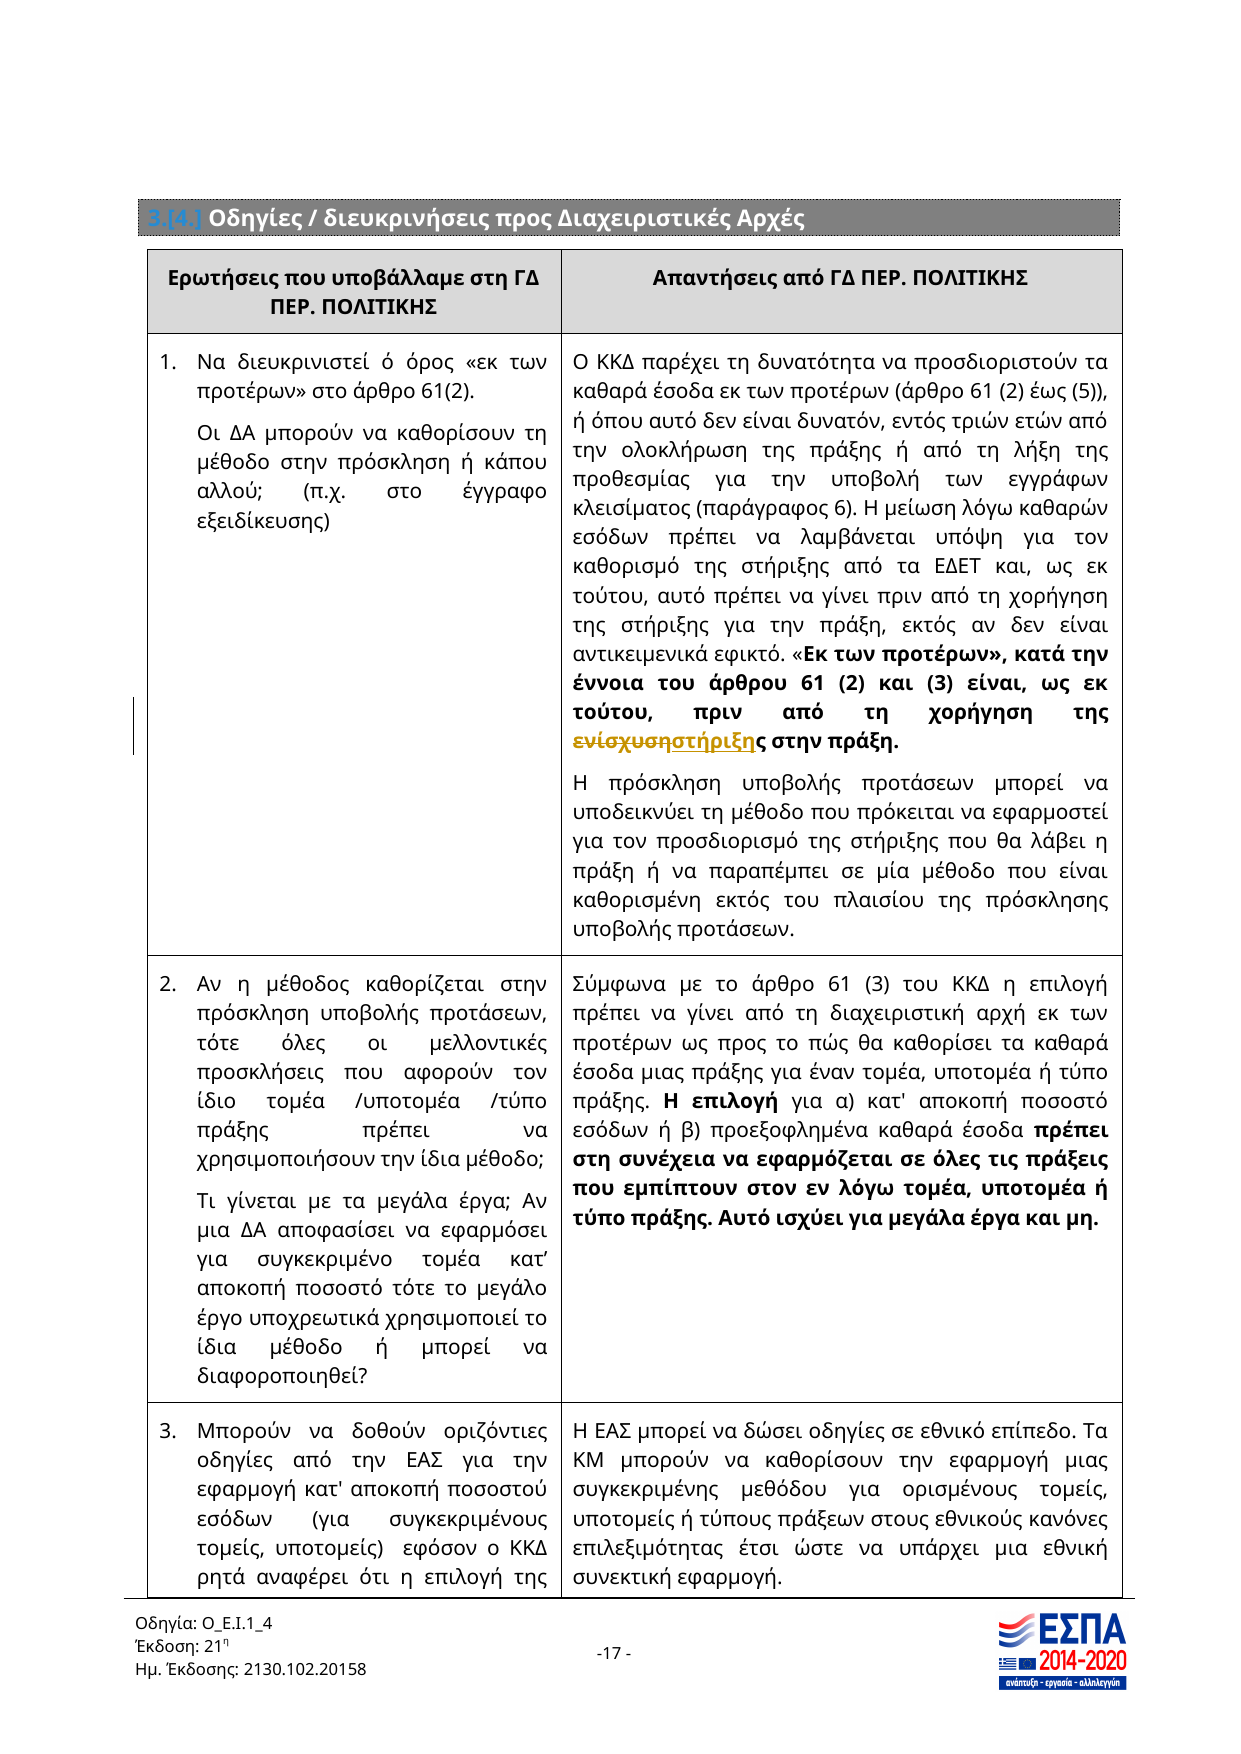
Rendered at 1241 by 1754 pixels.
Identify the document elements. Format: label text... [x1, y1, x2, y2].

table_cell Ο ΚΚΔ παρέχει τη δυνατότητα να προσδιοριστούν τα καθαρά έσοδα εκ των προτέρων (άρθρο 61 (2) έως (5)), ή όπου αυτό δεν είναι δυνατόν, εντός τριών ετών από την ολοκλήρωση της πράξης ή από τη λήξη της προθεσμίας για την υποβολή των εγγράφων κλεισίματος (παράγραφος 6). Η μείωση λόγω καθαρών εσόδων πρέπει να λαμβάνεται υπόψη για τον καθορισμό της στήριξης από τα ΕΔΕΤ και, ως εκ τούτου, αυτό πρέπει να γίνει πριν από τη χορήγηση της στήριξης για την πράξη, εκτός αν δεν είναι αντικειμενικά εφικτό. «Εκ των προτέρων», κατά την έννοια του άρθρου 61 (2) και (3) είναι, ως εκ τούτου, πριν από τη χορήγηση της ς στην πράξη. Η πρόσκληση υποβολής προτάσεων μπορεί να υποδεικνύει τη μέθοδο που πρόκειται να εφαρμοστεί για τον προσδιορισμό της στήριξης που θα λάβει η πράξη ή να παραπέμπει σε μία μέθοδο που είναι καθορισμένη εκτός του πλαισίου της πρόσκλησης υποβολής προτάσεων. [562, 334, 1122, 955]
table_header Απαντήσεις από ΓΔ ΠΕΡ. ΠΟΛΙΤΙΚΗΣ [562, 250, 1122, 333]
table_cell Αν η μέθοδος καθορίζεται στην πρόσκληση υποβολής προτάσεων, τότε όλες οι μελλοντικές προσκλήσεις που αφορούν τον ίδιο τομέα /υποτομέα /τύπο πράξης πρέπει να χρησιμοποιήσουν την ίδια μέθοδο; Τι γίνεται με τα μεγάλα έργα; Αν μια ΔΑ αποφασίσει να εφαρμόσει για συγκεκριμένο τομέα κατ’ αποκοπή ποσοστό τότε το μεγάλο έργο υποχρεωτικά χρησιμοποιεί το ίδια μέθοδο ή μπορεί να διαφοροποιηθεί? [148, 956, 561, 1402]
table_cell Να διευκρινιστεί ό όρος «εκ των προτέρων» στο άρθρο 61(2). Οι ΔΑ μπορούν να καθορίσουν τη μέθοδο στην πρόσκληση ή κάπου αλλού; (π.χ. στο έγγραφο εξειδίκευσης) [148, 334, 561, 955]
subtitle Οδηγίες / διευκρινήσεις προς Διαχειριστικές Αρχές [138, 199, 1120, 236]
table_header Ερωτήσεις που υποβάλλαμε στη ΓΔ ΠΕΡ. ΠΟΛΙΤΙΚΗΣ [148, 250, 561, 333]
picture [995, 1611, 1130, 1692]
table_cell Σύμφωνα με το άρθρο 61 (3) του ΚΚΔ η επιλογή πρέπει να γίνει από τη διαχειριστική αρχή εκ των προτέρων ως προς το πώς θα καθορίσει τα καθαρά έσοδα μιας πράξης για έναν τομέα, υποτομέα ή τύπο πράξης. Η επιλογή για α) κατ' αποκοπή ποσοστό εσόδων ή β) προεξοφλημένα καθαρά έσοδα πρέπει στη συνέχεια να εφαρμόζεται σε όλες τις πράξεις που εμπίπτουν στον εν λόγω τομέα, υποτομέα ή τύπο πράξης. Αυτό ισχύει για μεγάλα έργα και μη. [562, 956, 1122, 1402]
